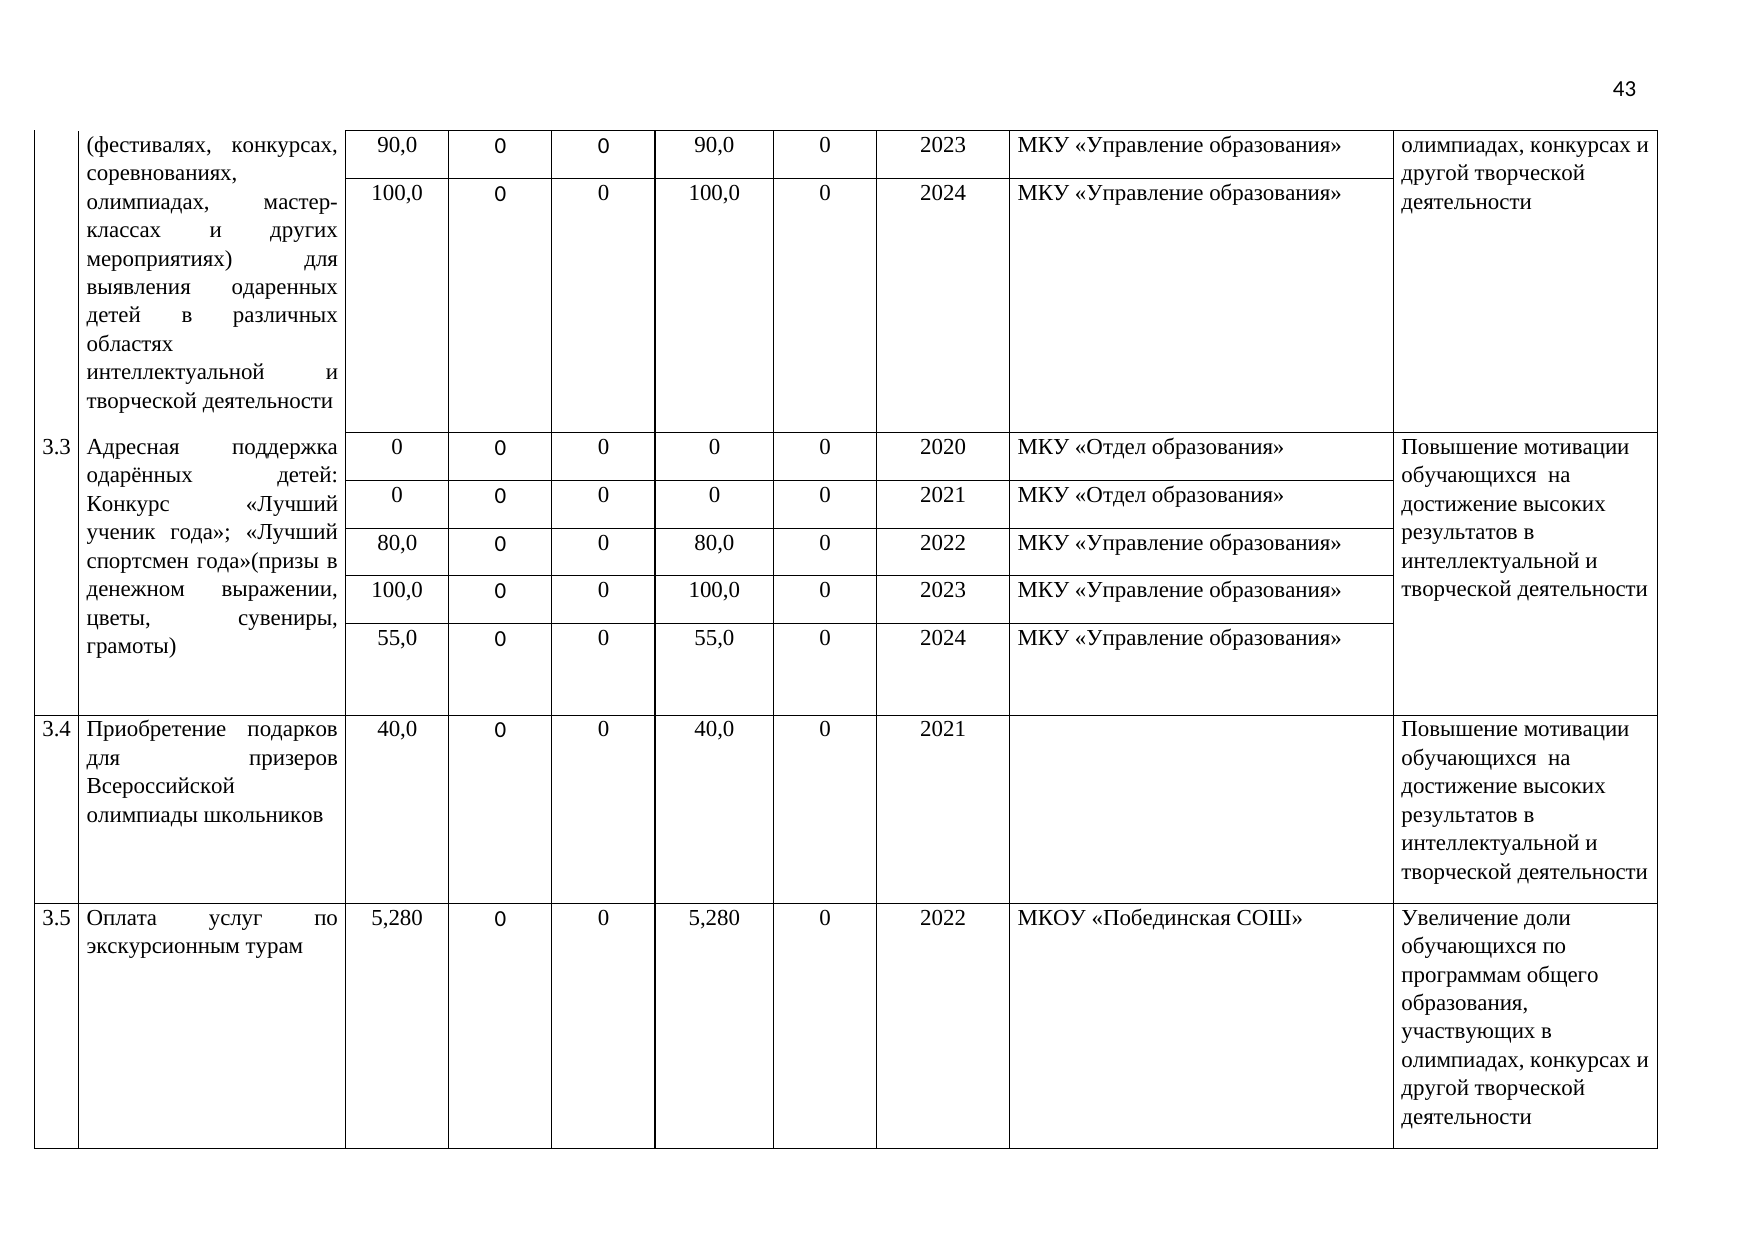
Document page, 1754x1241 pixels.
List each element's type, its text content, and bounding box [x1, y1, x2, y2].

table_cell 5,280 [346, 904, 448, 1148]
table_cell МКУ «Отдел образования» [1010, 481, 1393, 528]
table_cell 90,0 [346, 131, 448, 178]
table_cell 55,0 [346, 624, 448, 714]
table_cell 0 [552, 179, 654, 432]
table_cell 0 [552, 716, 654, 903]
table_cell 0 [774, 433, 876, 480]
table_cell 5,280 [656, 904, 773, 1148]
table_cell 0 [774, 576, 876, 623]
table_cell 0 [774, 179, 876, 432]
table_cell 55,0 [656, 624, 773, 714]
table_cell 100,0 [656, 179, 773, 432]
table_cell Приобретение подарков для призеров Всероссийской олимпиады школьников [79, 716, 345, 903]
table_cell 0 [449, 131, 551, 178]
table_cell 100,0 [346, 576, 448, 623]
table_cell 3.5 [35, 904, 78, 1148]
table_cell 0 [449, 716, 551, 903]
table_cell 0 [346, 481, 448, 528]
table_cell МКУ «Управление образования» [1010, 131, 1393, 178]
table_cell 0 [552, 624, 654, 714]
table_cell 3.4 [35, 716, 78, 903]
table_cell 0 [552, 481, 654, 528]
table_cell 0 [449, 529, 551, 575]
table_cell 2021 [877, 716, 1009, 903]
table_cell [1010, 716, 1393, 903]
table_cell МКУ «Управление образования» [1010, 529, 1393, 575]
table_cell 90,0 [656, 131, 773, 178]
table_cell Повышение мотивации обучающихся на достижение высоких результатов в интеллектуальной и творческой деятельности [1394, 433, 1657, 714]
table_cell 0 [774, 529, 876, 575]
table_cell 0 [774, 624, 876, 714]
table_cell 0 [449, 433, 551, 480]
table_cell 0 [774, 131, 876, 178]
table_cell 0 [774, 716, 876, 903]
table_cell 80,0 [346, 529, 448, 575]
table_cell 40,0 [346, 716, 448, 903]
table_cell 2022 [877, 904, 1009, 1148]
table_cell 0 [656, 433, 773, 480]
table_cell 2023 [877, 131, 1009, 178]
table_cell 2023 [877, 576, 1009, 623]
table_cell Повышение мотивации обучающихся на достижение высоких результатов в интеллектуальной и творческой деятельности [1394, 716, 1657, 903]
table_cell 0 [552, 904, 654, 1148]
table_cell 100,0 [656, 576, 773, 623]
table_cell 0 [449, 576, 551, 623]
table_cell МКУ «Управление образования» [1010, 576, 1393, 623]
table_cell МКУ «Управление образования» [1010, 624, 1393, 714]
table_cell 2022 [877, 529, 1009, 575]
table_cell МКУ «Управление образования» [1010, 179, 1393, 432]
table_cell 0 [774, 481, 876, 528]
table_cell МКУ «Отдел образования» [1010, 433, 1393, 480]
table_cell 0 [656, 481, 773, 528]
table_cell 0 [552, 529, 654, 575]
table_cell Адресная поддержка одарённых детей: Конкурс «Лучший ученик года»; «Лучший спортсмен года»(призы в денежном выражении, цветы, сувениры, грамоты) [79, 432, 345, 714]
table_cell 0 [449, 481, 551, 528]
table_cell МКОУ «Побединская СОШ» [1010, 904, 1393, 1148]
table_cell 0 [774, 904, 876, 1148]
table_cell 0 [449, 179, 551, 432]
table_cell 2020 [877, 433, 1009, 480]
table_cell 100,0 [346, 179, 448, 432]
table_cell 2024 [877, 624, 1009, 714]
table_cell 0 [346, 433, 448, 480]
table_cell 2021 [877, 481, 1009, 528]
table_cell 3.3 [35, 432, 78, 714]
table_cell 0 [449, 624, 551, 714]
table_cell 80,0 [656, 529, 773, 575]
table_cell Увеличение доли обучающихся по программам общего образования, участвующих в олимпиадах, конкурсах и другой творческой деятельности [1394, 904, 1657, 1148]
table_cell 0 [449, 904, 551, 1148]
table_cell 0 [552, 576, 654, 623]
table_cell Оплата услуг по экскурсионным турам [79, 904, 345, 1148]
table_cell 2024 [877, 179, 1009, 432]
table_cell 0 [552, 131, 654, 178]
table_cell 40,0 [656, 716, 773, 903]
table_cell 0 [552, 433, 654, 480]
